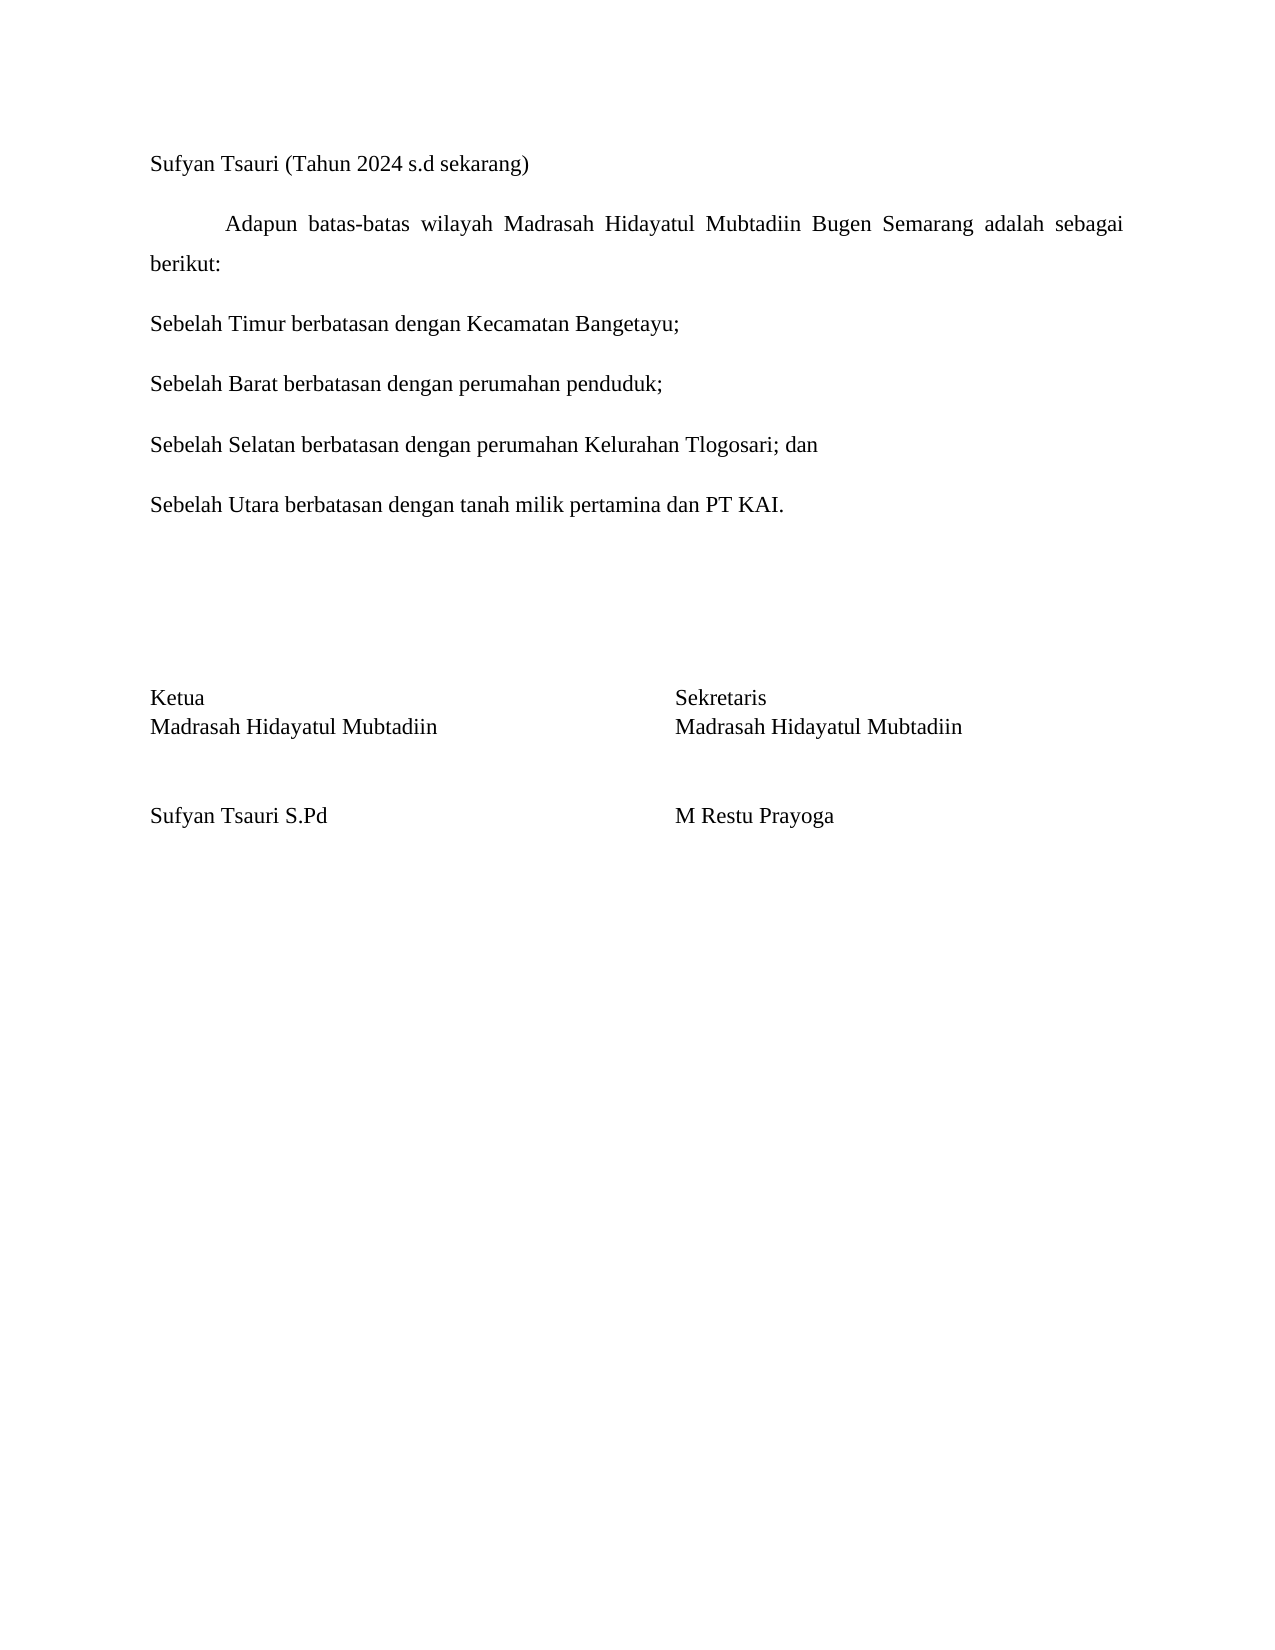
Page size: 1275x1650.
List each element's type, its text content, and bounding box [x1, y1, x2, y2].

text Sebelah Barat berbatasan dengan perumahan penduduk; [150, 370, 1125, 397]
text Sebelah Timur berbatasan dengan Kecamatan Bangetayu; [150, 310, 1125, 336]
text Sufyan Tsauri S.Pd M Restu Prayoga [150, 802, 993, 828]
text Sebelah Utara berbatasan dengan tanah milik pertamina dan PT KAI. [150, 491, 1125, 517]
text Sebelah Selatan berbatasan dengan perumahan Kelurahan Tlogosari; dan [150, 431, 1125, 457]
text Madrasah Hidayatul Mubtadiin Madrasah Hidayatul Mubtadiin [150, 713, 993, 740]
text Adapun batas-batas wilayah Madrasah Hidayatul Mubtadiin Bugen Semarang adalah sebagai berikut: [150, 210, 1125, 276]
text Ketua Sekretaris [150, 684, 993, 710]
text Sufyan Tsauri (Tahun 2024 s.d sekarang) [150, 150, 1125, 176]
